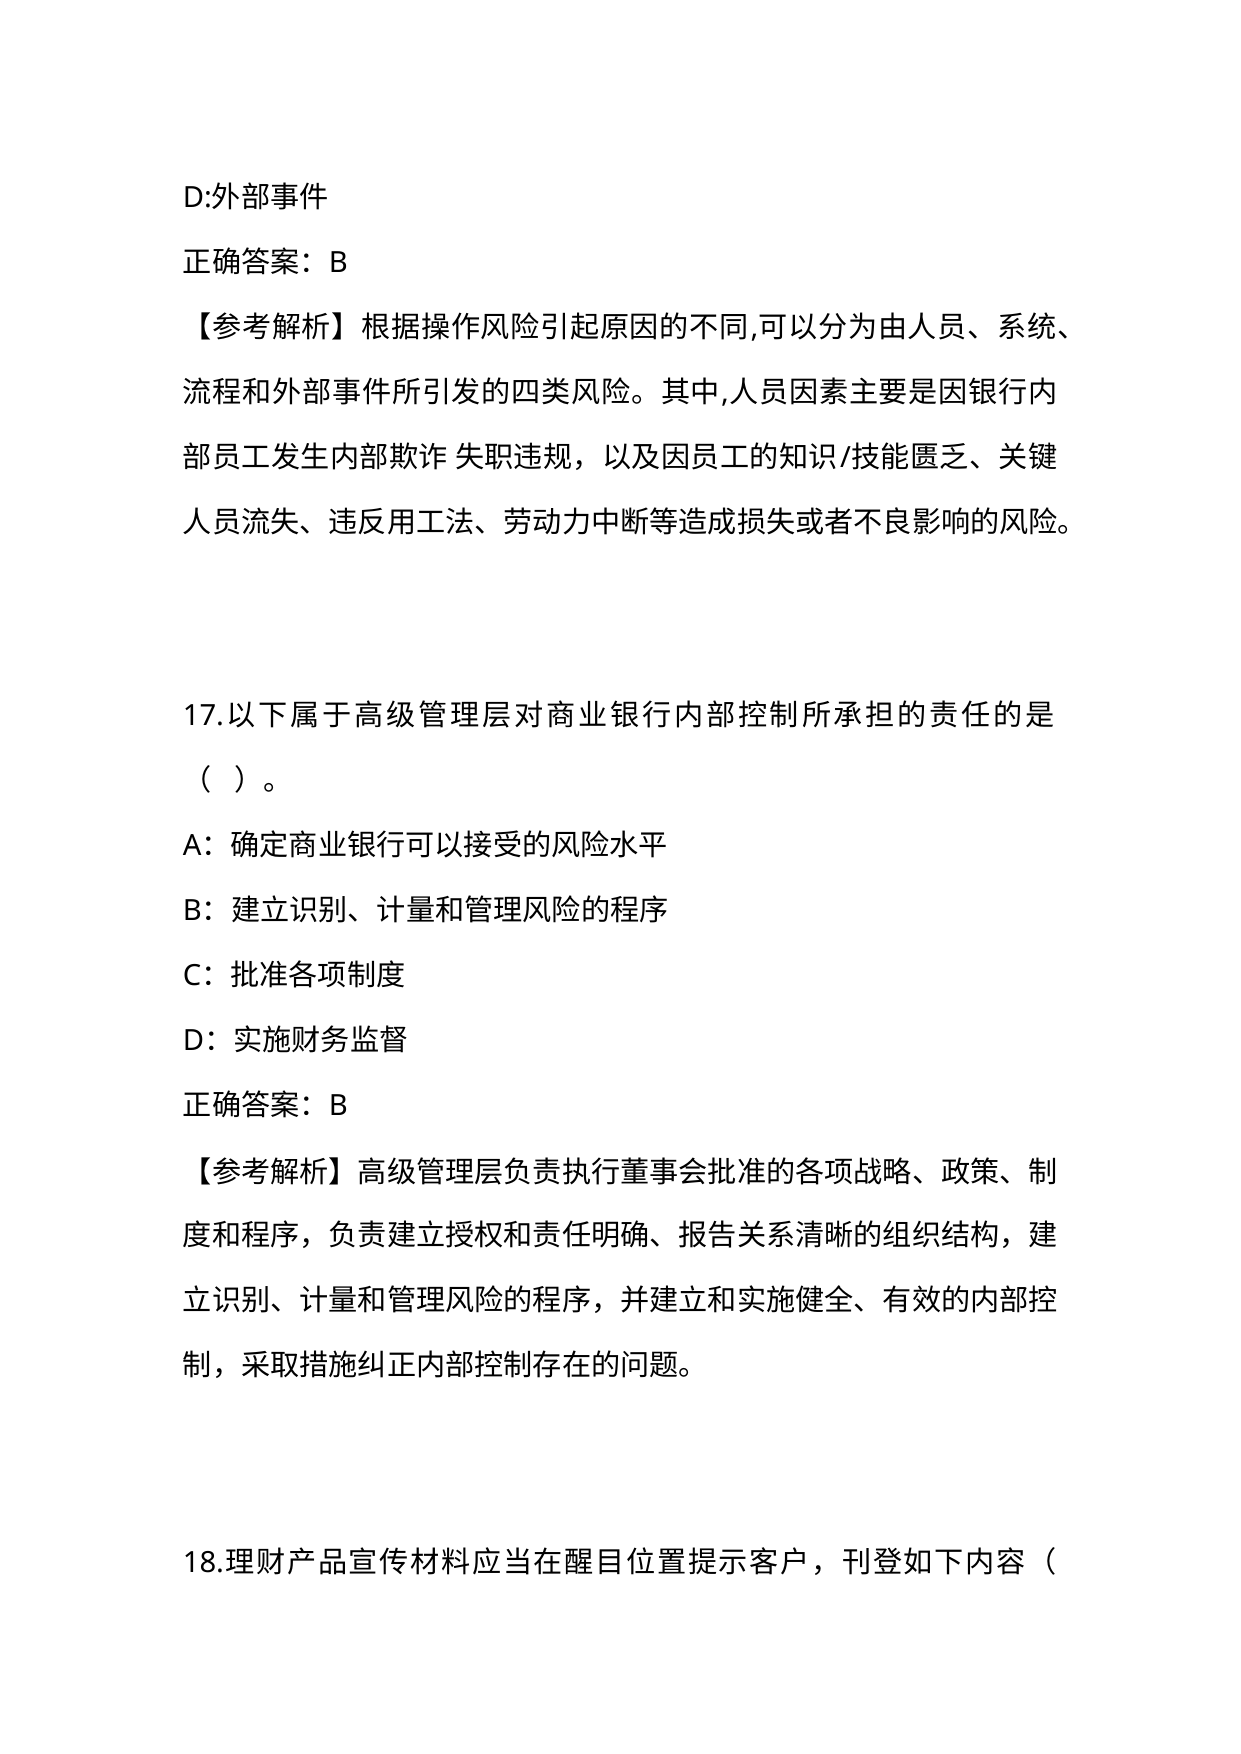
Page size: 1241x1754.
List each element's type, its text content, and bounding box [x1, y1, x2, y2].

list C：批准各项制度 [183, 942, 1058, 1007]
list B：建立识别、计量和管理风险的程序 [183, 877, 1058, 942]
list A：确定商业银行可以接受的风险水平 [183, 812, 1058, 877]
text D:外部事件 [183, 162, 1058, 227]
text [183, 1527, 1058, 1592]
list 【参考解析】高级管理层负责执行董事会批准的各项战略、政策、制度和程序，负责建立授权和责任明确、报告关系清晰的组织结构，建立识别、计量和管理风险的程序，并建立和实施健全、有效的内部控制，采取措施纠正内部控制存在的问题。 [183, 1137, 1058, 1397]
text 正确答案：B [183, 227, 1058, 292]
text 【参考解析】根据操作风险引起原因的不同,可以分为由人员、系统、流程和外部事件所引发的四类风险。其中,人员因素主要是因银行内部员工发生内部欺诈 失职违规，以及因员工的知识/技能匮乏、关键人员流失、违反用工法、劳动力中断等造成损失或者不良影响的风险。 [183, 292, 1058, 552]
list D：实施财务监督 [183, 1007, 1058, 1072]
list 17.以下属于高级管理层对商业银行内部控制所承担的责任的是（ ）。 [183, 682, 1058, 812]
list 正确答案：B [183, 1072, 1058, 1137]
